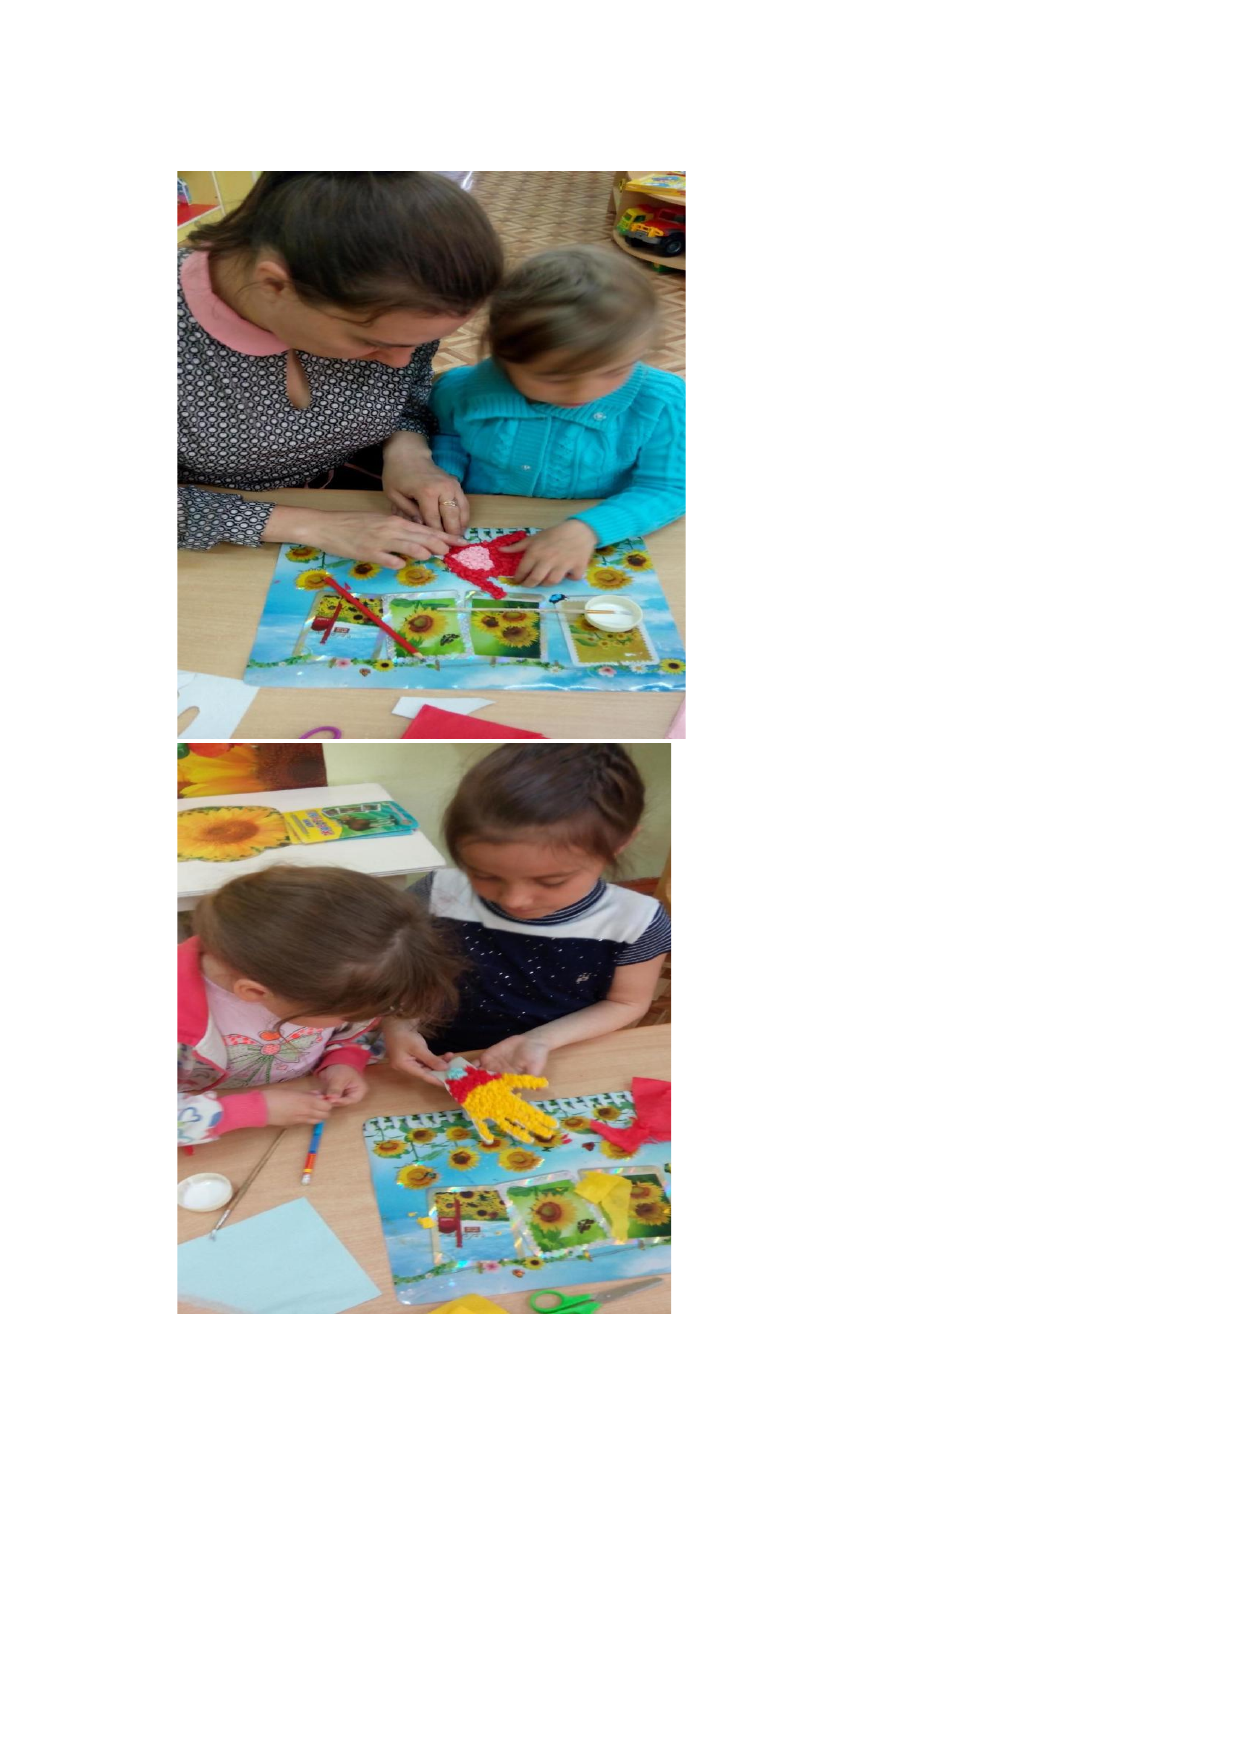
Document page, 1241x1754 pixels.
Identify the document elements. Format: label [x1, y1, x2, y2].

picture [177, 171, 686, 739]
picture [177, 743, 672, 1314]
